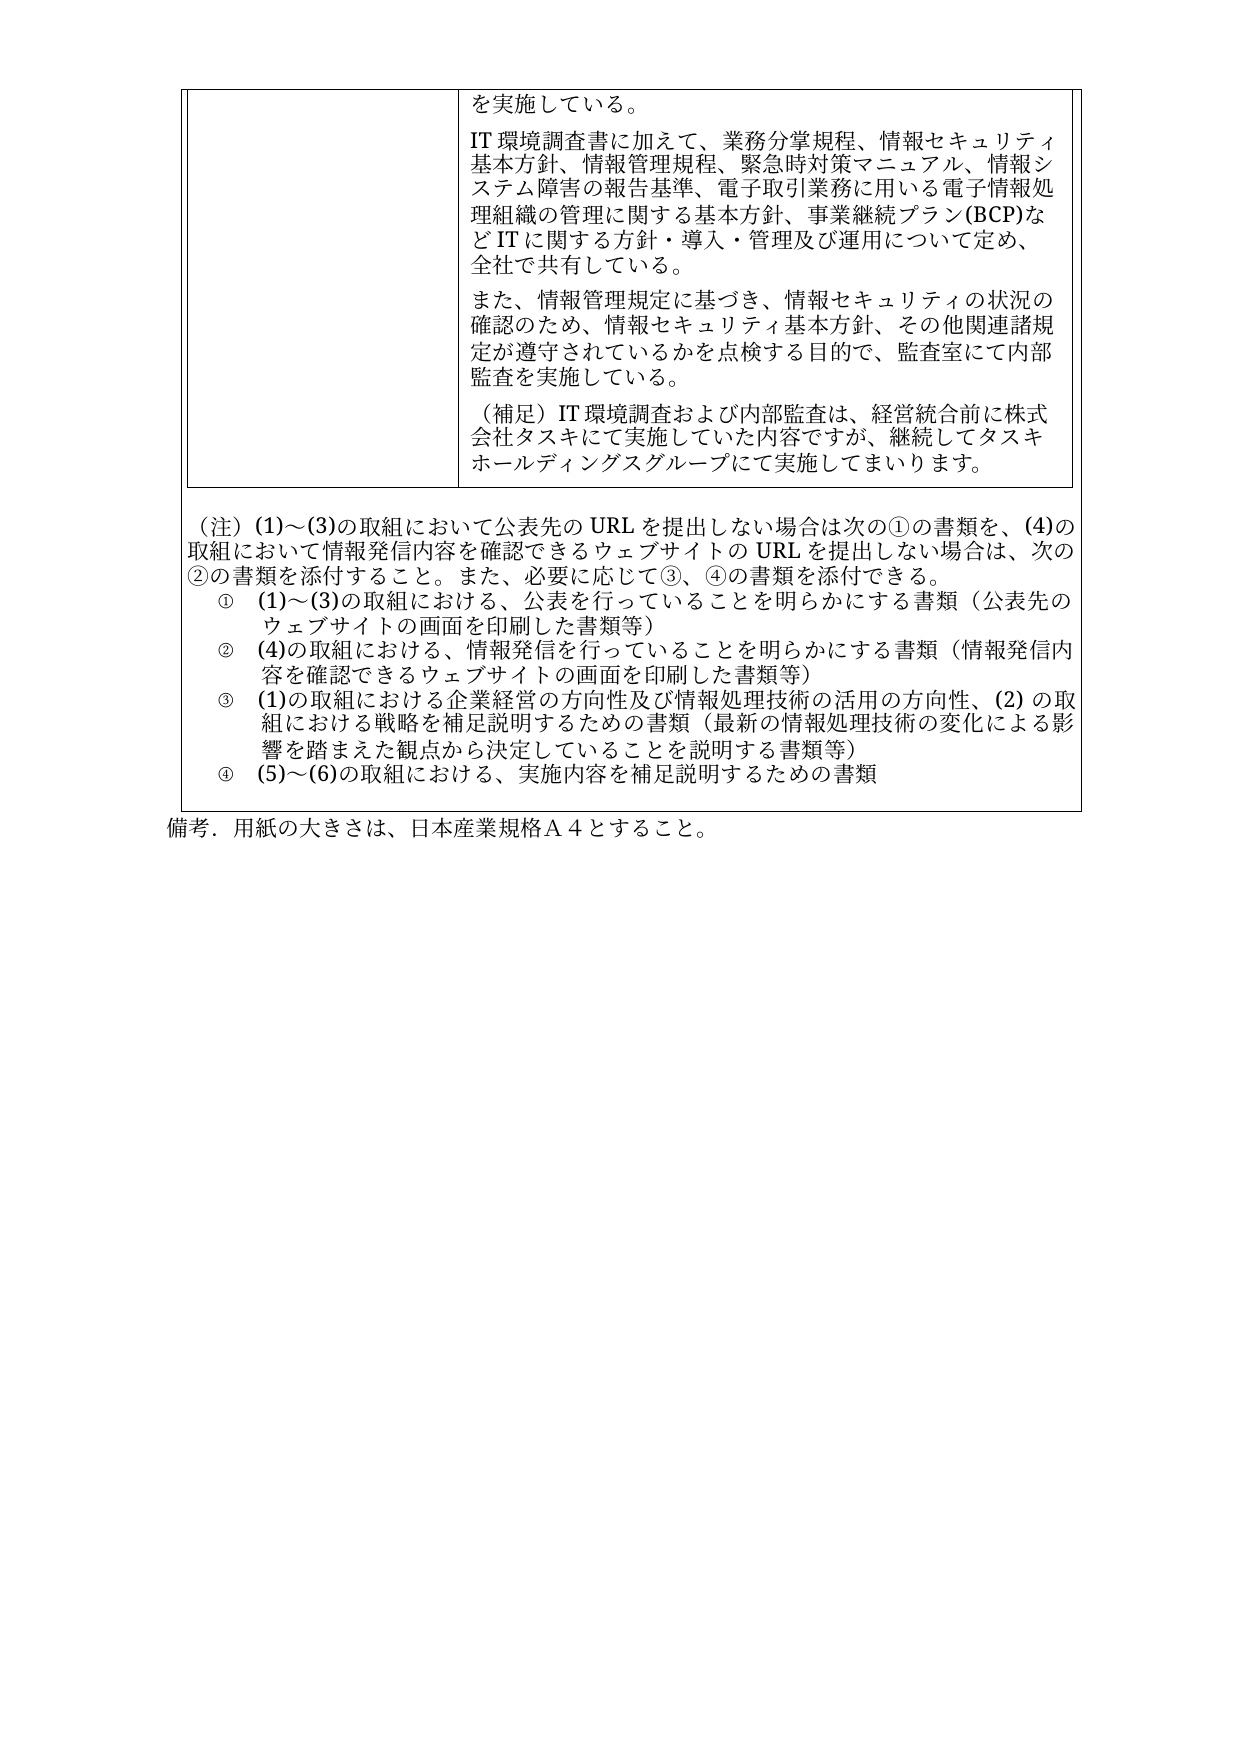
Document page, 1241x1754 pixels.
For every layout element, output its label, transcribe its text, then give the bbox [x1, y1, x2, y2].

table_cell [182, 90, 1081, 811]
text 備考．用紙の大きさは、日本産業規格Ａ４とすること。 [167, 812, 1070, 843]
